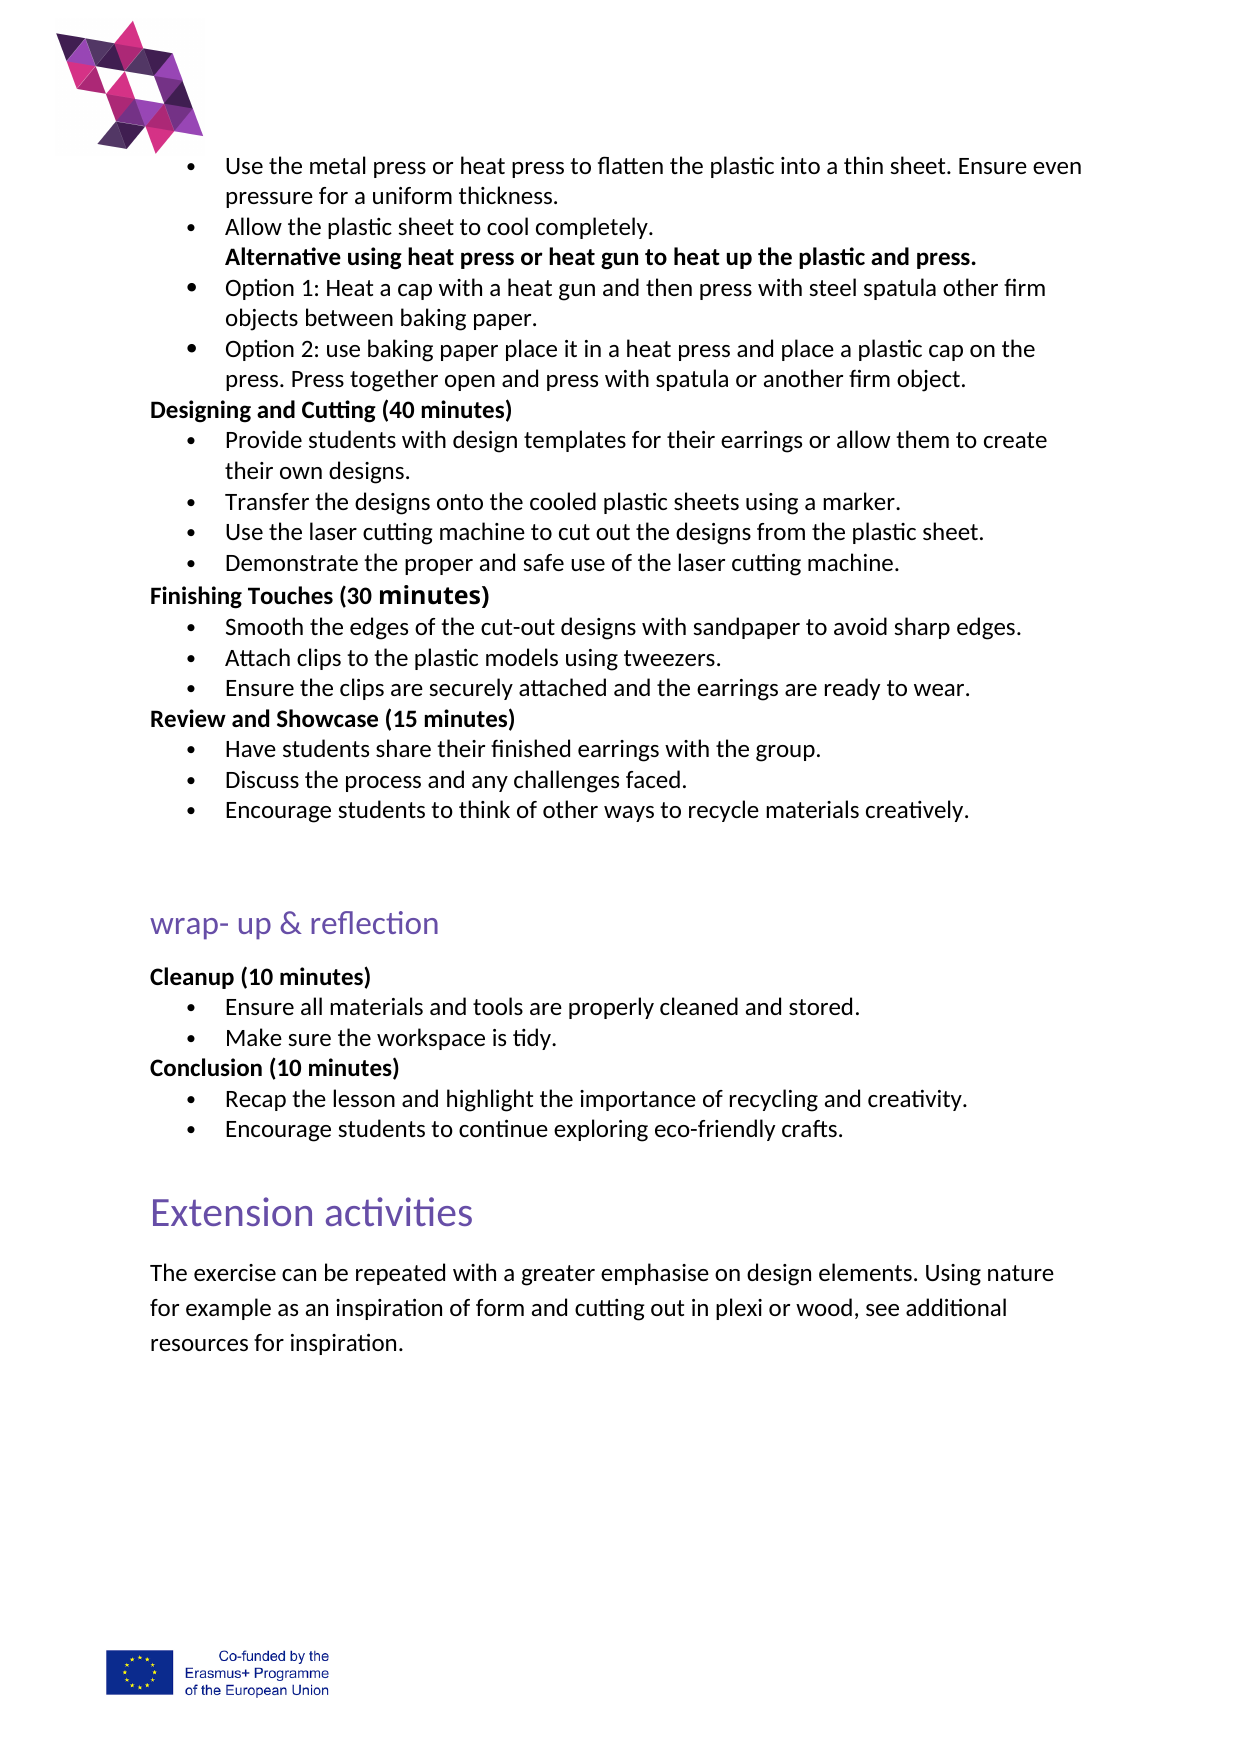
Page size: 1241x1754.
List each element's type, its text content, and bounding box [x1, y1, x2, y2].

text The exercise can be repeated with a greater emphasise on design elements. Using nature for example as an inspiration of form and cutting out in plexi or wood, see additional resources for inspiration. [150, 1257, 1090, 1357]
list Make sure the workspace is tidy. [187, 1022, 1090, 1052]
text Review and Showcase (15 minutes) [150, 703, 1090, 733]
text Extension activities [150, 1186, 1090, 1237]
list Smooth the edges of the cut-out designs with sandpaper to avoid sharp edges. [187, 611, 1090, 642]
list Demonstrate the proper and safe use of the laser cutting machine. [187, 547, 1090, 577]
list Attach clips to the plastic models using tweezers. [187, 642, 1090, 672]
text Finishing Touches (30 minutes) [150, 577, 1090, 611]
list Discuss the process and any challenges faced. [187, 764, 1090, 794]
list Use the laser cutting machine to cut out the designs from the plastic sheet. [187, 516, 1090, 547]
list Encourage students to think of other ways to recycle materials creatively. [187, 794, 1090, 825]
text Cleanup (10 minutes) [150, 961, 1090, 991]
list Ensure all materials and tools are properly cleaned and stored. [187, 991, 1090, 1022]
list Option 2: use baking paper place it in a heat press and place a plastic cap on the press. Press together open and press with spatula or another firm object. [187, 333, 1090, 394]
list Encourage students to continue exploring eco-friendly crafts. [187, 1113, 1090, 1144]
list Allow the plastic sheet to cool completely. [187, 211, 1090, 242]
text Alternative using heat press or heat gun to heat up the plastic and press. [150, 242, 1090, 272]
list Transfer the designs onto the cooled plastic sheets using a marker. [187, 486, 1090, 516]
list Use the metal press or heat press to flatten the plastic into a thin sheet. Ensure even pressure for a uniform thickness. [187, 150, 1090, 211]
text Designing and Cutting (40 minutes) [150, 394, 1090, 425]
list Recap the lesson and highlight the importance of recycling and creativity. [187, 1083, 1090, 1113]
text Conclusion (10 minutes) [150, 1052, 1090, 1083]
list Provide students with design templates for their earrings or allow them to create their own designs. [187, 425, 1090, 486]
text wrap- up & reflection [150, 902, 1090, 942]
picture [54, 18, 206, 156]
list Ensure the clips are securely attached and the earrings are ready to wear. [187, 672, 1090, 703]
picture [92, 1637, 340, 1708]
list Have students share their finished earrings with the group. [187, 733, 1090, 764]
list Option 1: Heat a cap with a heat gun and then press with steel spatula other firm objects between baking paper. [187, 272, 1090, 333]
